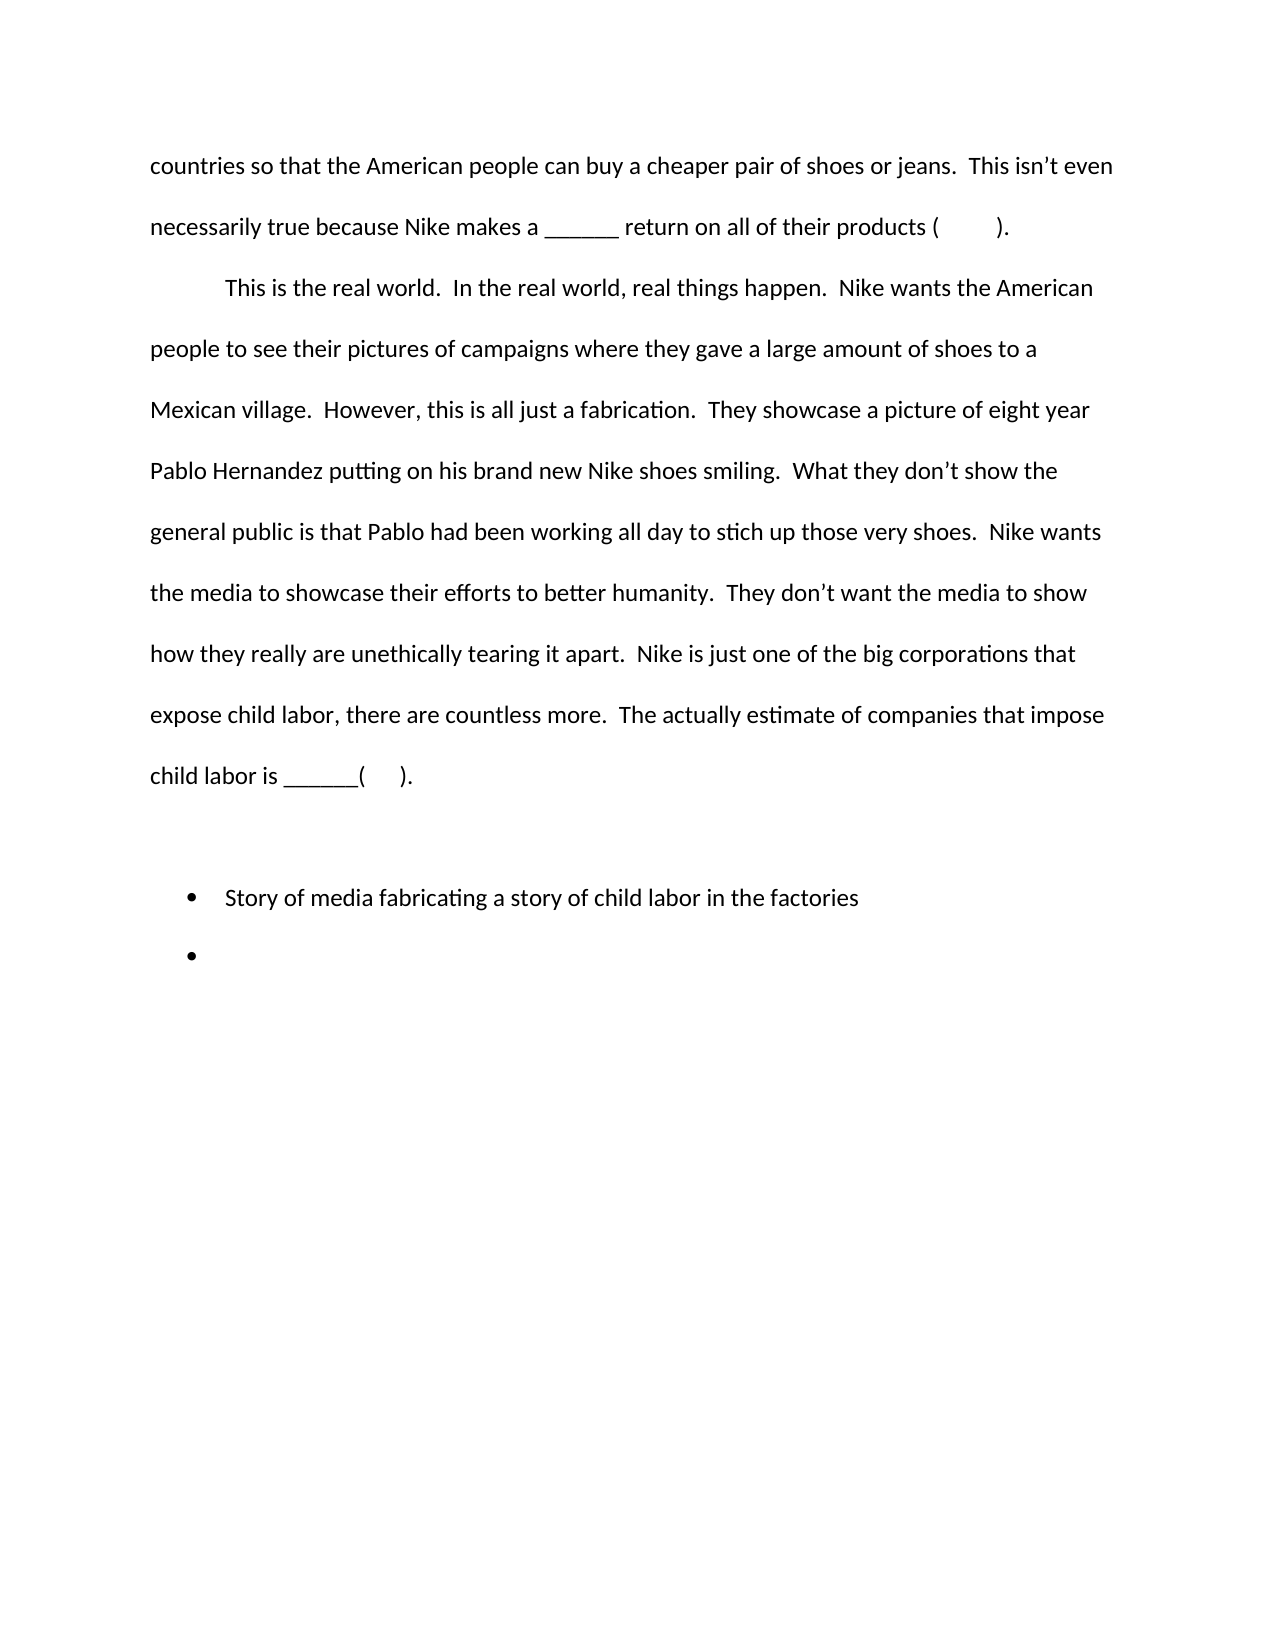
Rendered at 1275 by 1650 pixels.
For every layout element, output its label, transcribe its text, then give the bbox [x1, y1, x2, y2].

text This is the real world. In the real world, real things happen. Nike wants the American people to see their pictures of campaigns where they gave a large amount of shoes to a Mexican village. However, this is all just a fabrication. They showcase a picture of eight year Pablo Hernandez putting on his brand new Nike shoes smiling. What they don’t show the general public is that Pablo had been working all day to stich up those very shoes. Nike wants the media to showcase their efforts to better humanity. They don’t want the media to show how they really are unethically tearing it apart. Nike is just one of the big corporations that expose child labor, there are countless more. The actually estimate of companies that impose child labor is ______( ). [150, 272, 1125, 791]
list Story of media fabricating a story of child labor in the factories [187, 882, 1125, 913]
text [150, 150, 1125, 242]
